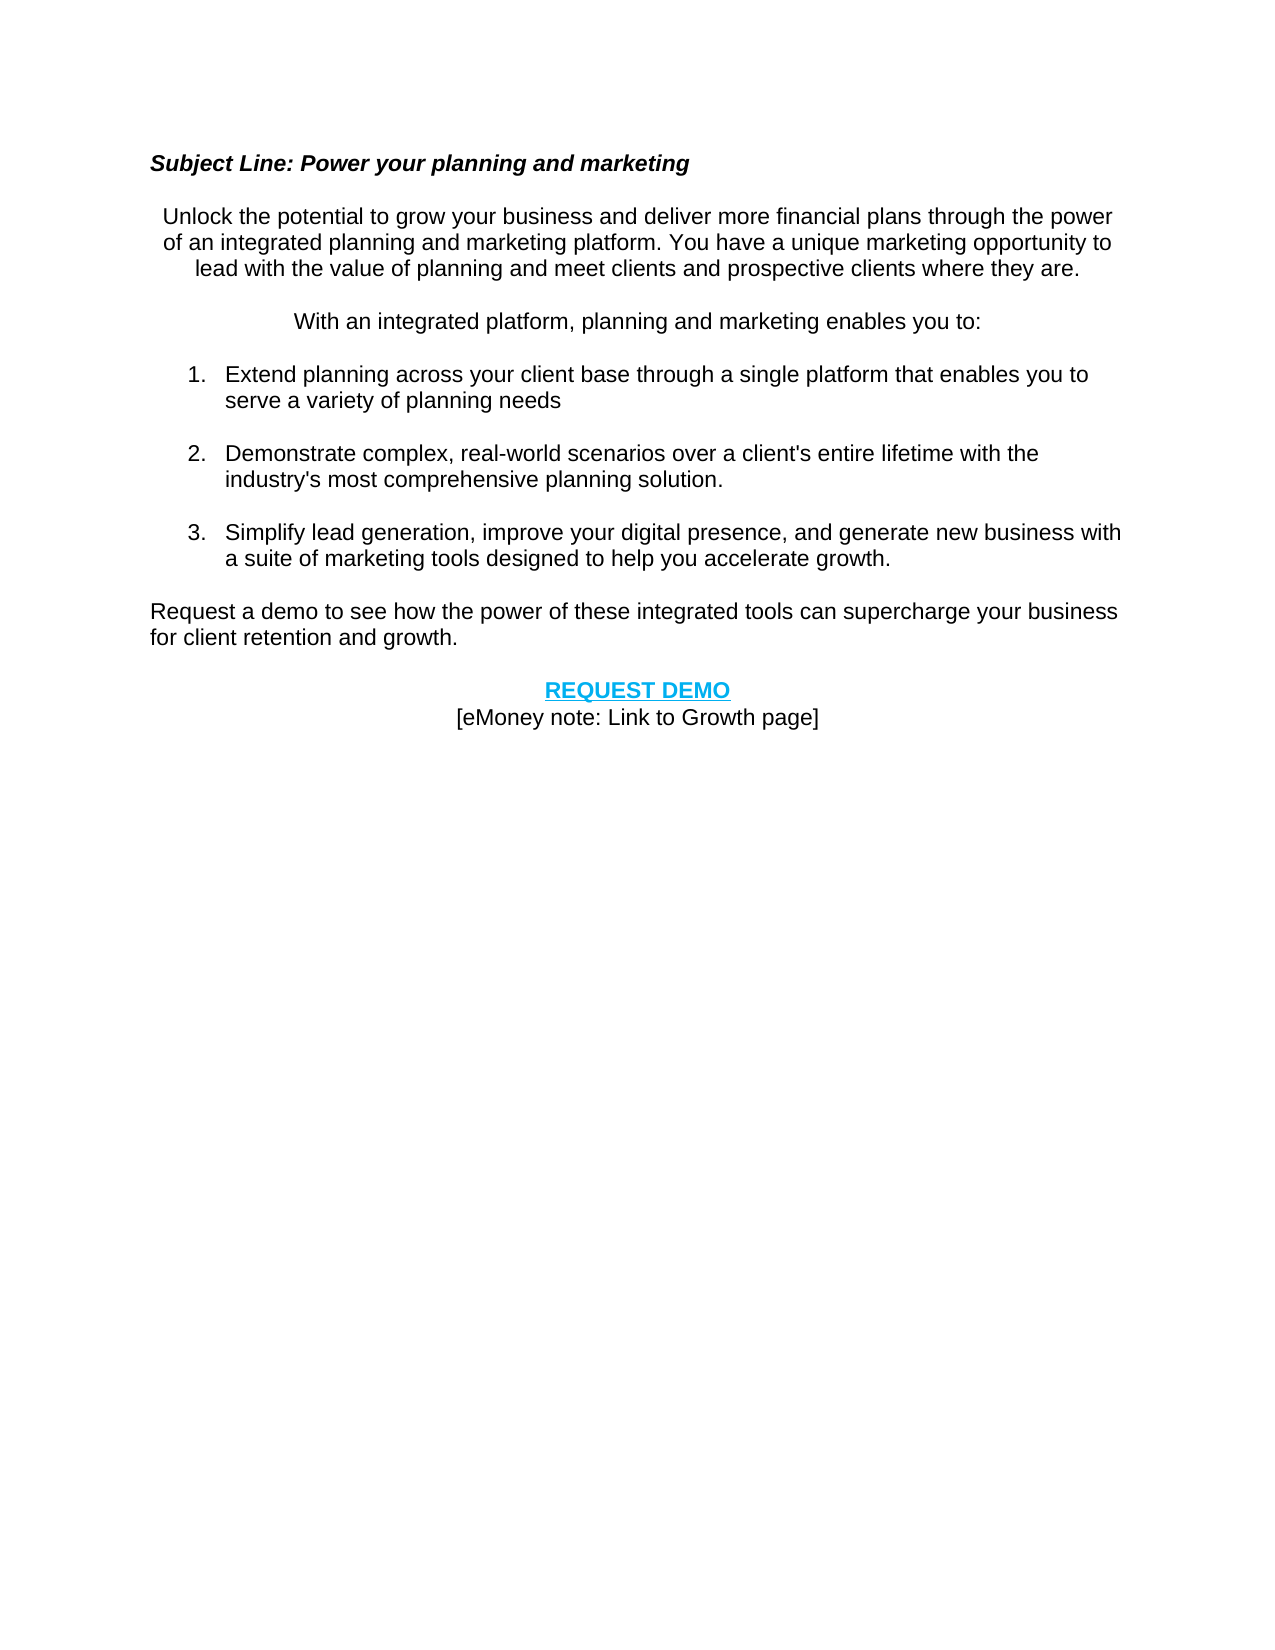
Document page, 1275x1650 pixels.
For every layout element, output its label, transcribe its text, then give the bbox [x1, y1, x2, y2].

text Request a demo to see how the power of these integrated tools can supercharge your business for client retention and growth. [150, 598, 1125, 651]
list Simplify lead generation, improve your digital presence, and generate new business with a suite of marketing tools designed to help you accelerate growth. [187, 519, 1125, 572]
text REQUEST DEMO [150, 677, 1125, 703]
text Unlock the potential to grow your business and deliver more financial plans through the power of an integrated planning and marketing platform. You have a unique marketing opportunity to lead with the value of planning and meet clients and prospective clients where they are. [150, 203, 1125, 282]
list Extend planning across your client base through a single platform that enables you to serve a variety of planning needs [187, 361, 1125, 413]
text [eMoney note: Link to Growth page] [150, 703, 1125, 730]
text Subject Line: Power your planning and marketing [150, 150, 1125, 176]
text With an integrated platform, planning and marketing enables you to: [150, 308, 1125, 334]
list Demonstrate complex, real-world scenarios over a client's entire lifetime with the industry's most comprehensive planning solution. [187, 440, 1125, 493]
